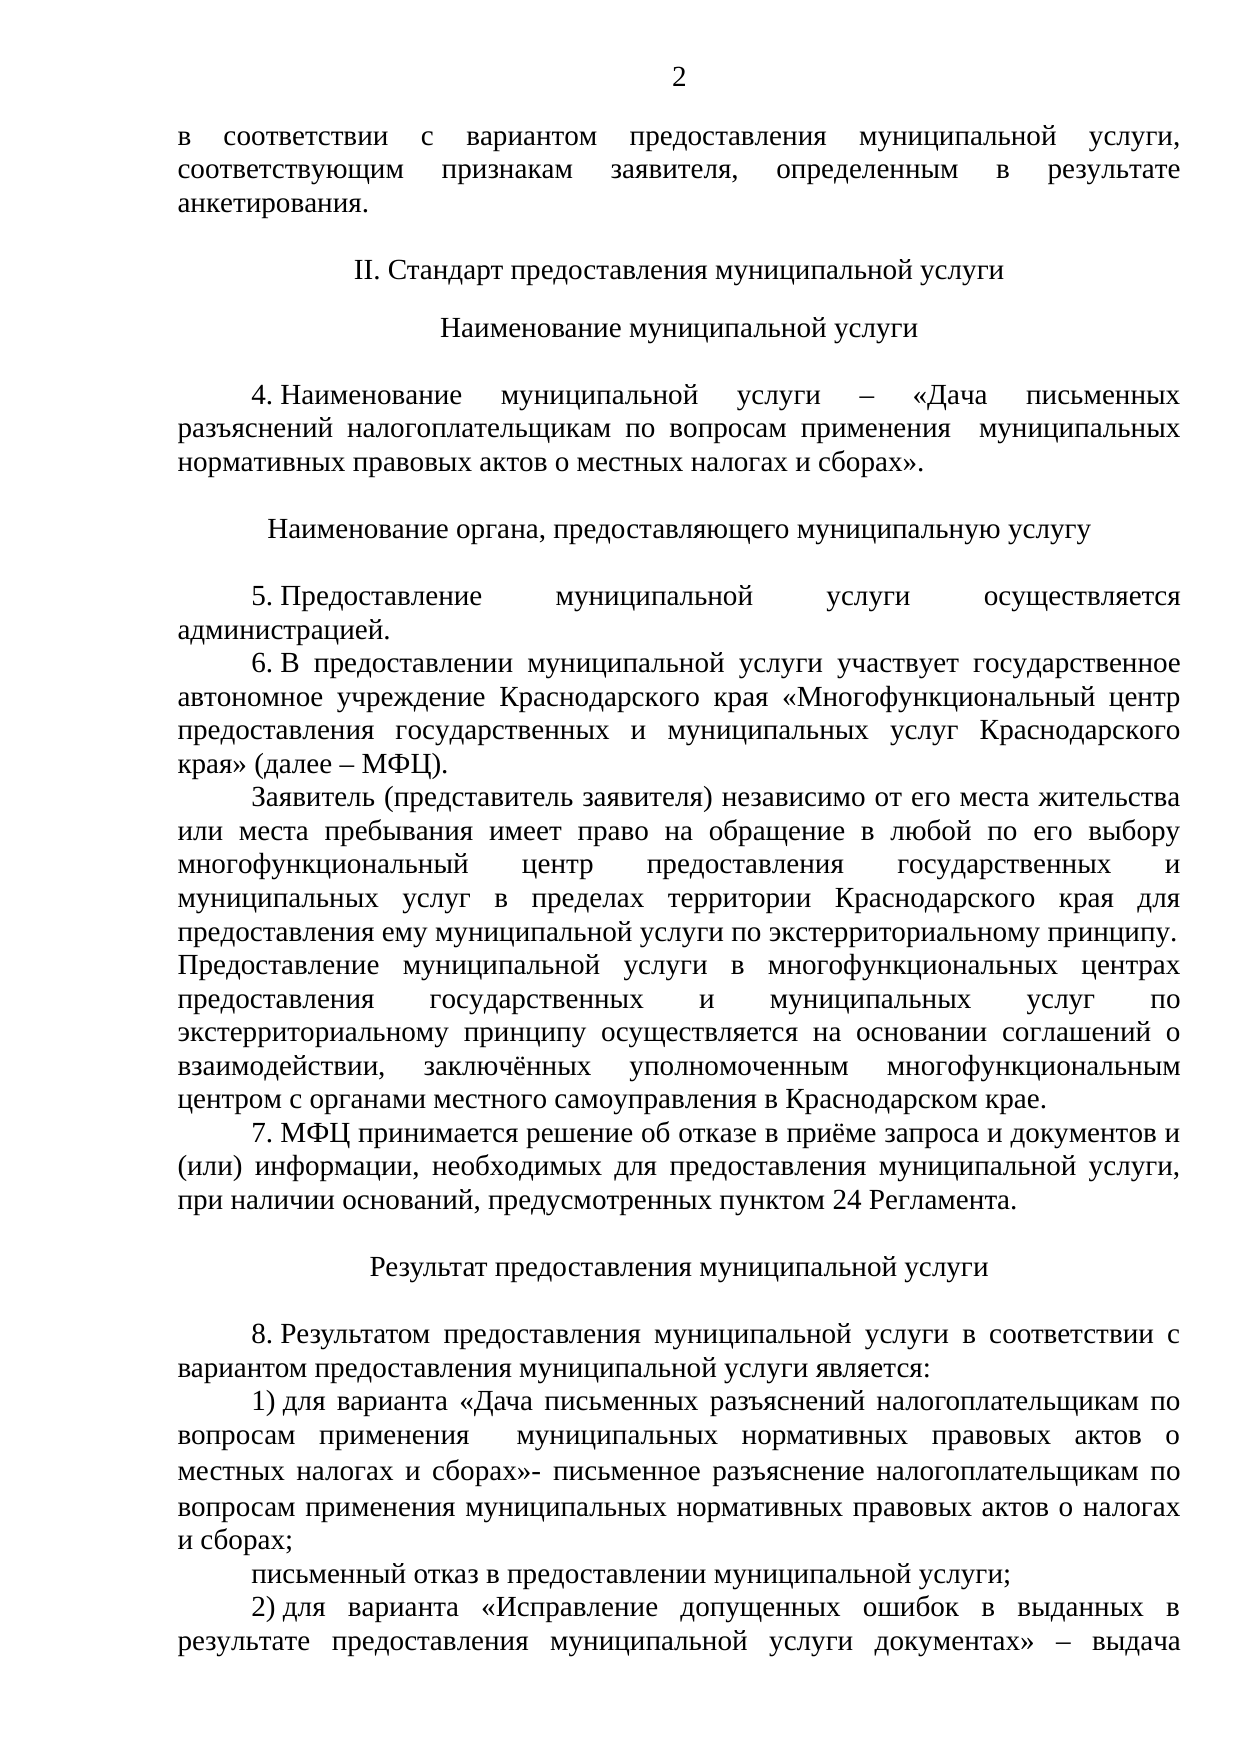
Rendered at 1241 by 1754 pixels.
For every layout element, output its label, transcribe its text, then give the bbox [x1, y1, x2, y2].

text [177, 1589, 1181, 1656]
text 7. МФЦ принимается решение об отказе в приёме запроса и документов и (или) информации, необходимых для предоставления муниципальной услуги, при наличии оснований, предусмотренных пунктом 24 Регламента. [177, 1115, 1181, 1216]
subtitle 8. Результатом предоставления муниципальной услуги в соответствии с вариантом предоставления муниципальной услуги является: [177, 1316, 1181, 1383]
subtitle Наименование муниципальной услуги [177, 310, 1181, 343]
subtitle 1) для варианта «Дача письменных разъяснений налогоплательщикам по вопросам применения муниципальных нормативных правовых актов о местных налогах и сборах»- письменное разъяснение налогоплательщикам по вопросам применения муниципальных нормативных правовых актов о налогах и сборах; [177, 1383, 1181, 1556]
text 6. В предоставлении муниципальной услуги участвует государственное автономное учреждение Краснодарского края «Многофункциональный центр предоставления государственных и муниципальных услуг Краснодарского края» (далее – МФЦ). [177, 645, 1181, 779]
subtitle II. Стандарт предоставления муниципальной услуги [177, 252, 1181, 286]
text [177, 118, 1181, 219]
text Предоставление муниципальной услуги в многофункциональных центрах предоставления государственных и муниципальных услуг по экстерриториальному принципу осуществляется на основании соглашений о взаимодействии, заключённых уполномоченным многофункциональным центром с органами местного самоуправления в Краснодарском крае. [177, 947, 1181, 1115]
text 4. Наименование муниципальной услуги – «Дача письменных разъяснений налогоплательщикам по вопросам применения муниципальных нормативных правовых актов о местных налогах и сборах». [177, 377, 1181, 478]
subtitle Результат предоставления муниципальной услуги [177, 1249, 1181, 1283]
text 5. Предоставление муниципальной услуги осуществляется администрацией. [177, 578, 1181, 645]
subtitle письменный отказ в предоставлении муниципальной услуги; [177, 1556, 1181, 1589]
text Заявитель (представитель заявителя) независимо от его места жительства или места пребывания имеет право на обращение в любой по его выбору многофункциональный центр предоставления государственных и муниципальных услуг в пределах территории Краснодарского края для предоставления ему муниципальной услуги по экстерриториальному принципу. [177, 779, 1181, 947]
subtitle Наименование органа, предоставляющего муниципальную услугу [177, 511, 1181, 545]
